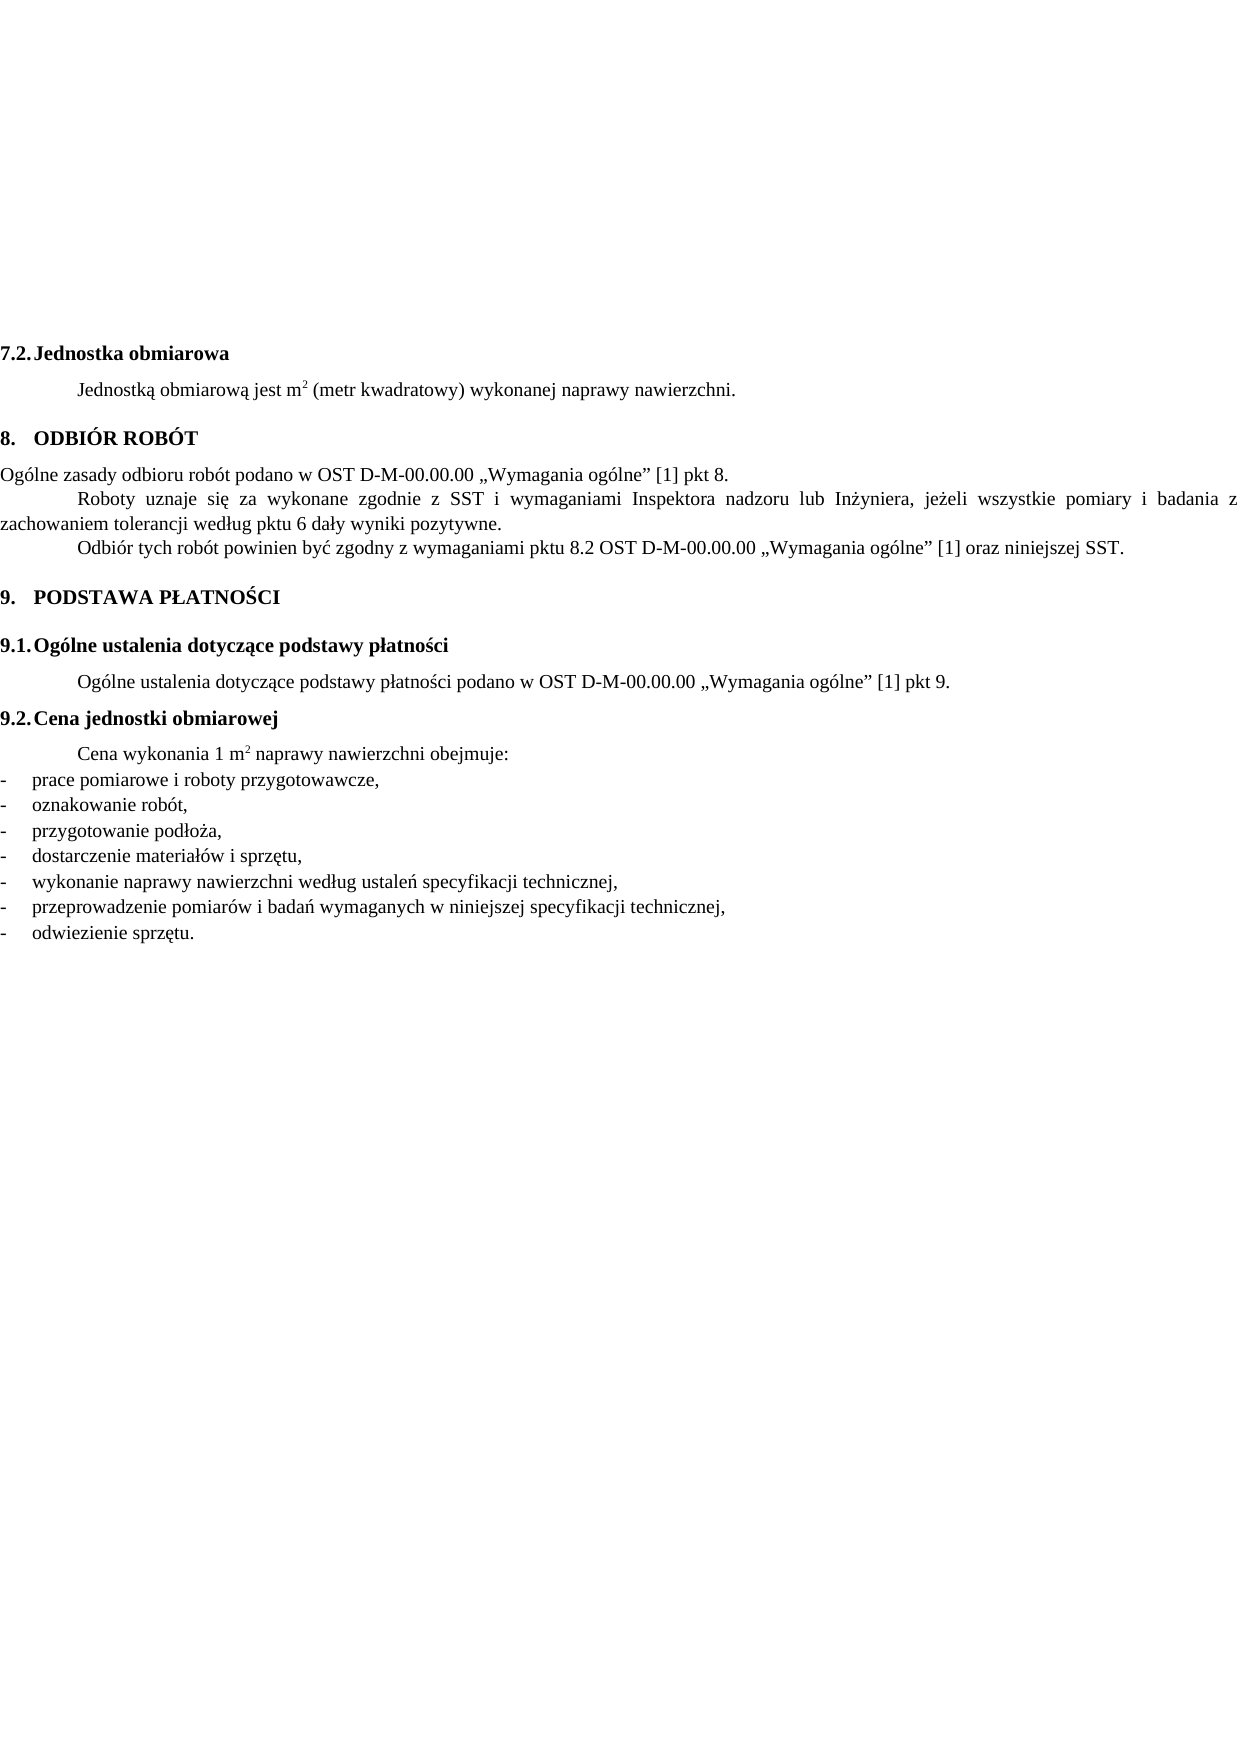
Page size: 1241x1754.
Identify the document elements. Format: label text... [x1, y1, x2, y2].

list dostarczenie materiałów i sprzętu, [0, 842, 1240, 868]
list ODBIÓR ROBÓT [0, 427, 1240, 450]
text Roboty uznaje się za wykonane zgodnie z SST i wymaganiami Inspektora nadzoru lub Inżyniera, jeżeli wszystkie pomiary i badania z zachowaniem tolerancji według pktu 6 dały wyniki pozytywne. [0, 486, 1240, 535]
text Ogólne zasady odbioru robót podano w OST D-M-00.00.00 „Wymagania ogólne” [1] pkt 8. [0, 462, 1240, 486]
text Jednostką obmiarową jest m2 (metr kwadratowy) wykonanej naprawy nawierzchni. [0, 377, 1240, 401]
list przygotowanie podłoża, [0, 817, 1240, 842]
list przeprowadzenie pomiarów i badań wymaganych w niniejszej specyfikacji technicznej, [0, 893, 1240, 919]
text Cena wykonania 1 m2 naprawy nawierzchni obejmuje: [0, 740, 1240, 766]
list Jednostka obmiarowa [0, 342, 1240, 365]
text Odbiór tych robót powinien być zgodny z wymaganiami pktu 8.2 OST D-M-00.00.00 „Wymagania ogólne” [1] oraz niniejszej SST. [0, 535, 1240, 560]
list odwiezienie sprzętu. [0, 919, 1240, 944]
list oznakowanie robót, [0, 791, 1240, 817]
list PODSTAWA PŁATNOŚCI [0, 586, 1240, 609]
list prace pomiarowe i roboty przygotowawcze, [0, 766, 1240, 791]
list Ogólne ustalenia dotyczące podstawy płatności [0, 634, 1240, 657]
list wykonanie naprawy nawierzchni według ustaleń specyfikacji technicznej, [0, 868, 1240, 893]
list Cena jednostki obmiarowej [0, 707, 1240, 730]
text Ogólne ustalenia dotyczące podstawy płatności podano w OST D-M-00.00.00 „Wymagania ogólne” [1] pkt 9. [0, 668, 1240, 693]
